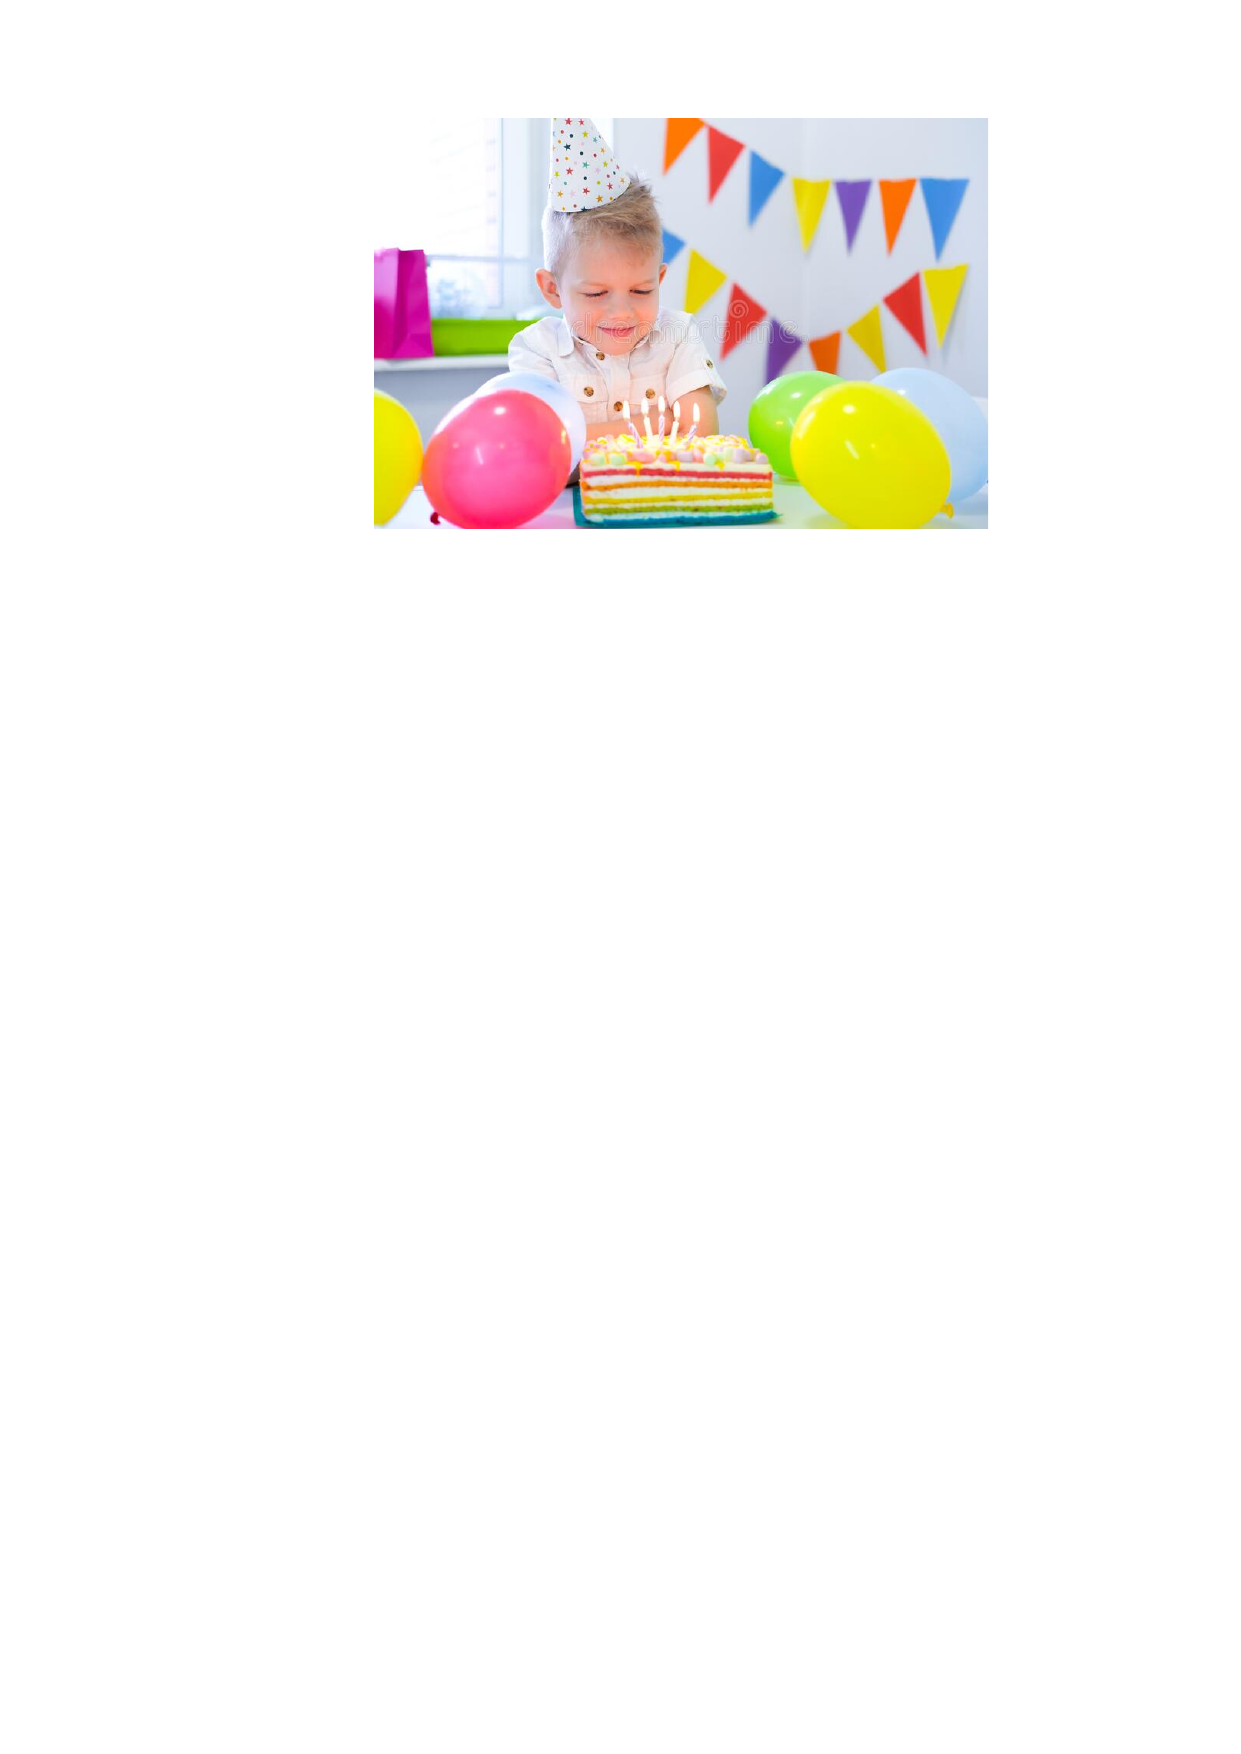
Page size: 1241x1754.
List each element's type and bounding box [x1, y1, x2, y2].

picture [374, 118, 989, 529]
